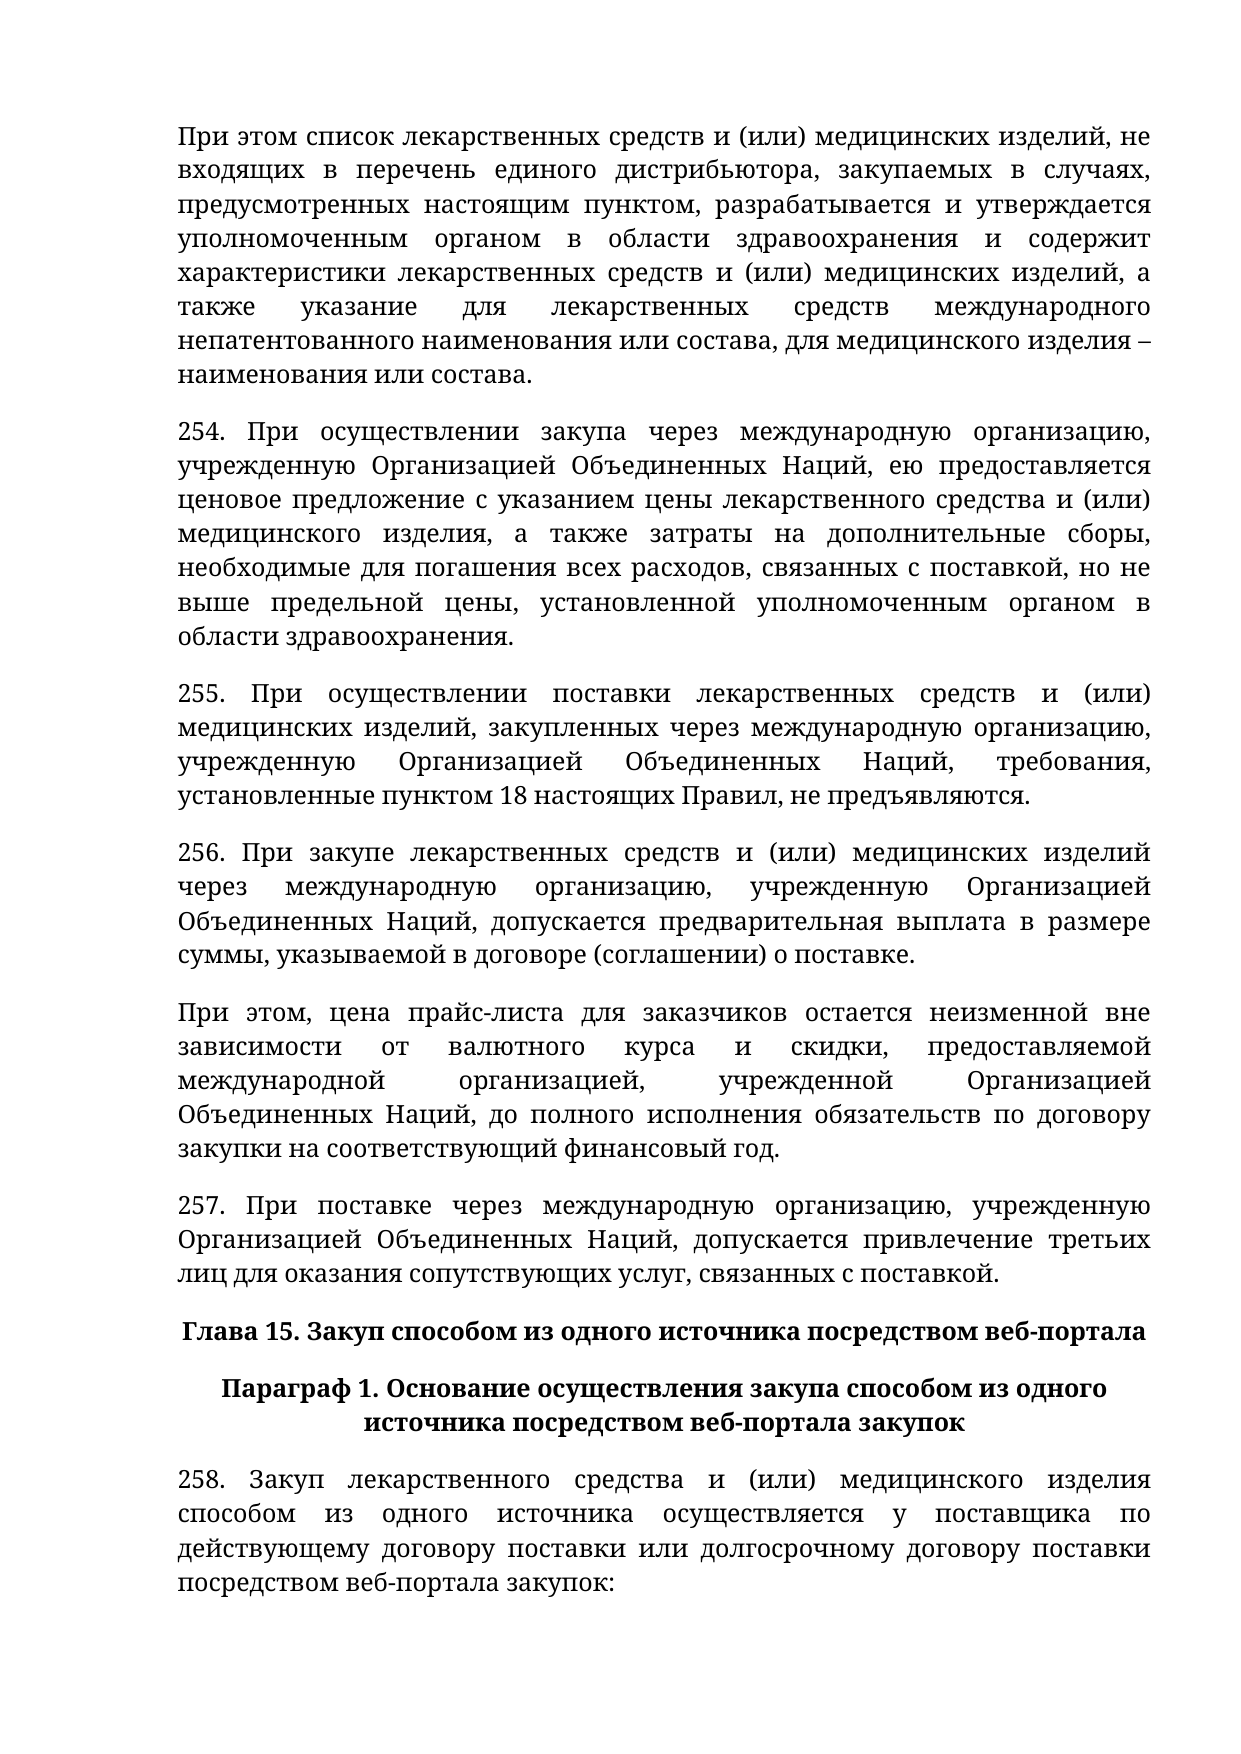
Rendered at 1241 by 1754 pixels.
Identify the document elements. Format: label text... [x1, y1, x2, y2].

text 254. При осуществлении закупа через международную организацию, учрежденную Организацией Объединенных Наций, ею предоставляется ценовое предложение с указанием цены лекарственного средства и (или) медицинского изделия, а также затраты на дополнительные сборы, необходимые для погашения всех расходов, связанных с поставкой, но не выше предельной цены, установленной уполномоченным органом в области здравоохранения. [177, 414, 1152, 652]
text При этом список лекарственных средств и (или) медицинских изделий, не входящих в перечень единого дистрибьютора, закупаемых в случаях, предусмотренных настоящим пунктом, разрабатывается и утверждается уполномоченным органом в области здравоохранения и содержит характеристики лекарственных средств и (или) медицинских изделий, а также указание для лекарственных средств международного непатентованного наименования или состава, для медицинского изделия – наименования или состава. [177, 118, 1152, 391]
text Параграф 1. Основание осуществления закупа способом из одного источника посредством веб-портала закупок [177, 1371, 1152, 1439]
text При этом, цена прайс-листа для заказчиков остается неизменной вне зависимости от валютного курса и скидки, предоставляемой международной организацией, учрежденной Организацией Объединенных Наций, до полного исполнения обязательств по договору закупки на соответствующий финансовый год. [177, 994, 1152, 1165]
text 256. При закупе лекарственных средств и (или) медицинских изделий через международную организацию, учрежденную Организацией Объединенных Наций, допускается предварительная выплата в размере суммы, указываемой в договоре (соглашении) о поставке. [177, 835, 1152, 971]
text 258. Закуп лекарственного средства и (или) медицинского изделия способом из одного источника осуществляется у поставщика по действующему договору поставки или долгосрочному договору поставки посредством веб-портала закупок: [177, 1462, 1152, 1598]
text 255. При осуществлении поставки лекарственных средств и (или) медицинских изделий, закупленных через международную организацию, учрежденную Организацией Объединенных Наций, требования, установленные пунктом 18 настоящих Правил, не предъявляются. [177, 676, 1152, 812]
text Глава 15. Закуп способом из одного источника посредством веб-портала [177, 1313, 1152, 1347]
text 257. При поставке через международную организацию, учрежденную Организацией Объединенных Наций, допускается привлечение третьих лиц для оказания сопутствующих услуг, связанных с поставкой. [177, 1188, 1152, 1290]
